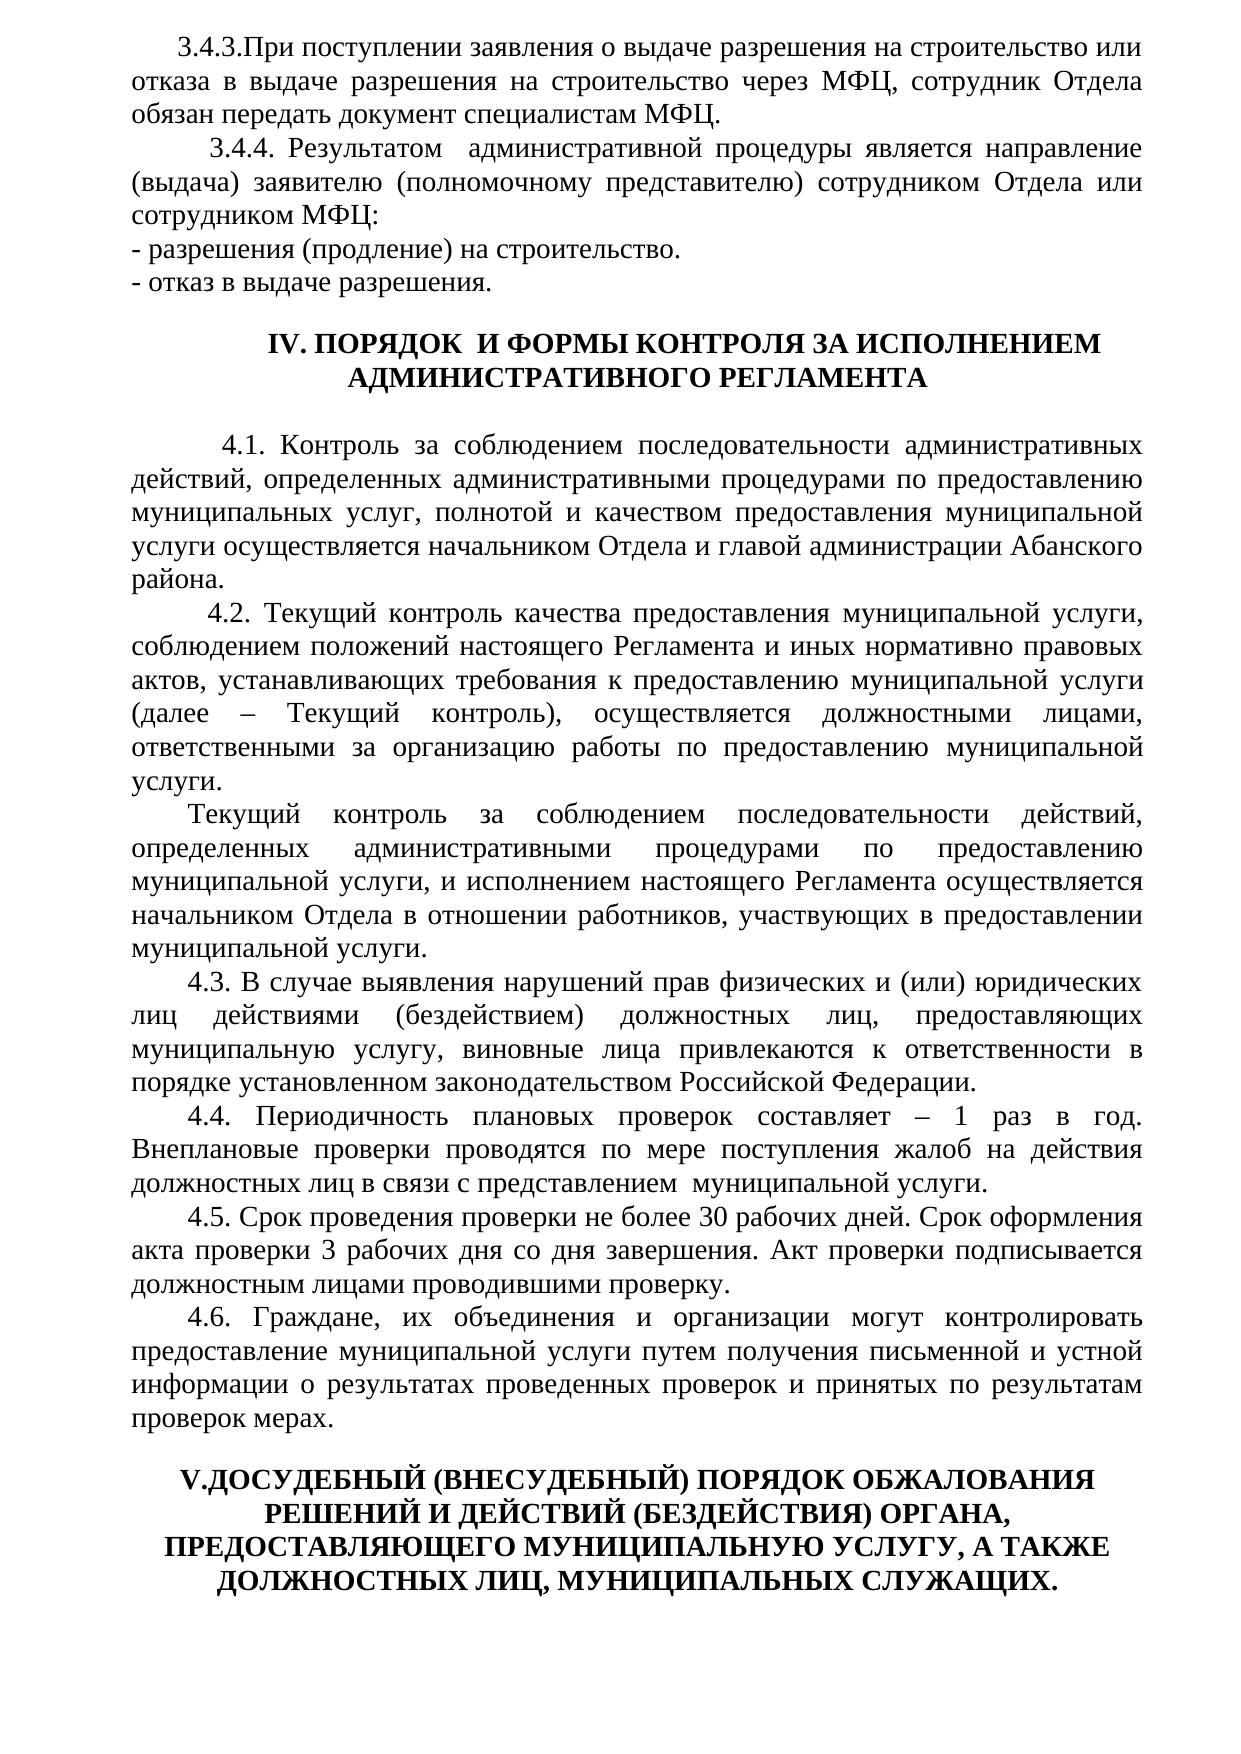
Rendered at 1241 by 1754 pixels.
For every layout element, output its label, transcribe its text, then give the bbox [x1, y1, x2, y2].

text 4.3. В случае выявления нарушений прав физических и (или) юридических лиц действиями (бездействием) должностных лиц, предоставляющих муниципальную услугу, виновные лица привлекаются к ответственности в порядке установленном законодательством Российской Федерации. [131, 964, 1144, 1098]
text 4.4. Периодичность плановых проверок составляет – 1 раз в год. Внеплановые проверки проводятся по мере поступления жалоб на действия должностных лиц в связи с представлением муниципальной услуги. [131, 1098, 1144, 1199]
text IV. ПОРЯДОК И ФОРМЫ КОНТРОЛЯ ЗА ИСПОЛНЕНИЕМ АДМИНИСТРАТИВНОГО РЕГЛАМЕНТА [131, 327, 1144, 394]
text Текущий контроль за соблюдением последовательности действий, определенных административными процедурами по предоставлению муниципальной услуги, и исполнением настоящего Регламента осуществляется начальником Отдела в отношении работников, участвующих в предоставлении муниципальной услуги. [131, 796, 1144, 964]
text V.ДОСУДЕБНЫЙ (ВНЕСУДЕБНЫЙ) ПОРЯДОК ОБЖАЛОВАНИЯ РЕШЕНИЙ И ДЕЙСТВИЙ (БЕЗДЕЙСТВИЯ) ОРГАНА, ПРЕДОСТАВЛЯЮЩЕГО МУНИЦИПАЛЬНУЮ УСЛУГУ, А ТАКЖЕ ДОЛЖНОСТНЫХ ЛИЦ, МУНИЦИПАЛЬНЫХ СЛУЖАЩИХ. [131, 1462, 1144, 1596]
text 4.2. Текущий контроль качества предоставления муниципальной услуги, соблюдением положений настоящего Регламента и иных нормативно правовых актов, устанавливающих требования к предоставлению муниципальной услуги (далее – Текущий контроль), осуществляется должностными лицами, ответственными за организацию работы по предоставлению муниципальной услуги. [131, 595, 1144, 796]
text - разрешения (продление) на строительство. [131, 231, 1144, 264]
text 3.4.3.При поступлении заявления о выдаче разрешения на строительство или отказа в выдаче разрешения на строительство через МФЦ, сотрудник Отдела обязан передать документ специалистам МФЦ. [131, 29, 1144, 130]
text - отказ в выдаче разрешения. [131, 264, 1144, 298]
text 3.4.4. Результатом административной процедуры является направление (выдача) заявителю (полномочному представителю) сотрудником Отдела или сотрудником МФЦ: [131, 130, 1144, 231]
text 4.1. Контроль за соблюдением последовательности административных действий, определенных административными процедурами по предоставлению муниципальных услуг, полнотой и качеством предоставления муниципальной услуги осуществляется начальником Отдела и главой администрации Абанского района. [131, 427, 1144, 595]
text 4.6. Граждане, их объединения и организации могут контролировать предоставление муниципальной услуги путем получения письменной и устной информации о результатах проведенных проверок и принятых по результатам проверок мерах. [131, 1299, 1144, 1433]
text 4.5. Срок проведения проверки не более 30 рабочих дней. Срок оформления акта проверки 3 рабочих дня со дня завершения. Акт проверки подписывается должностным лицами проводившими проверку. [131, 1199, 1144, 1299]
